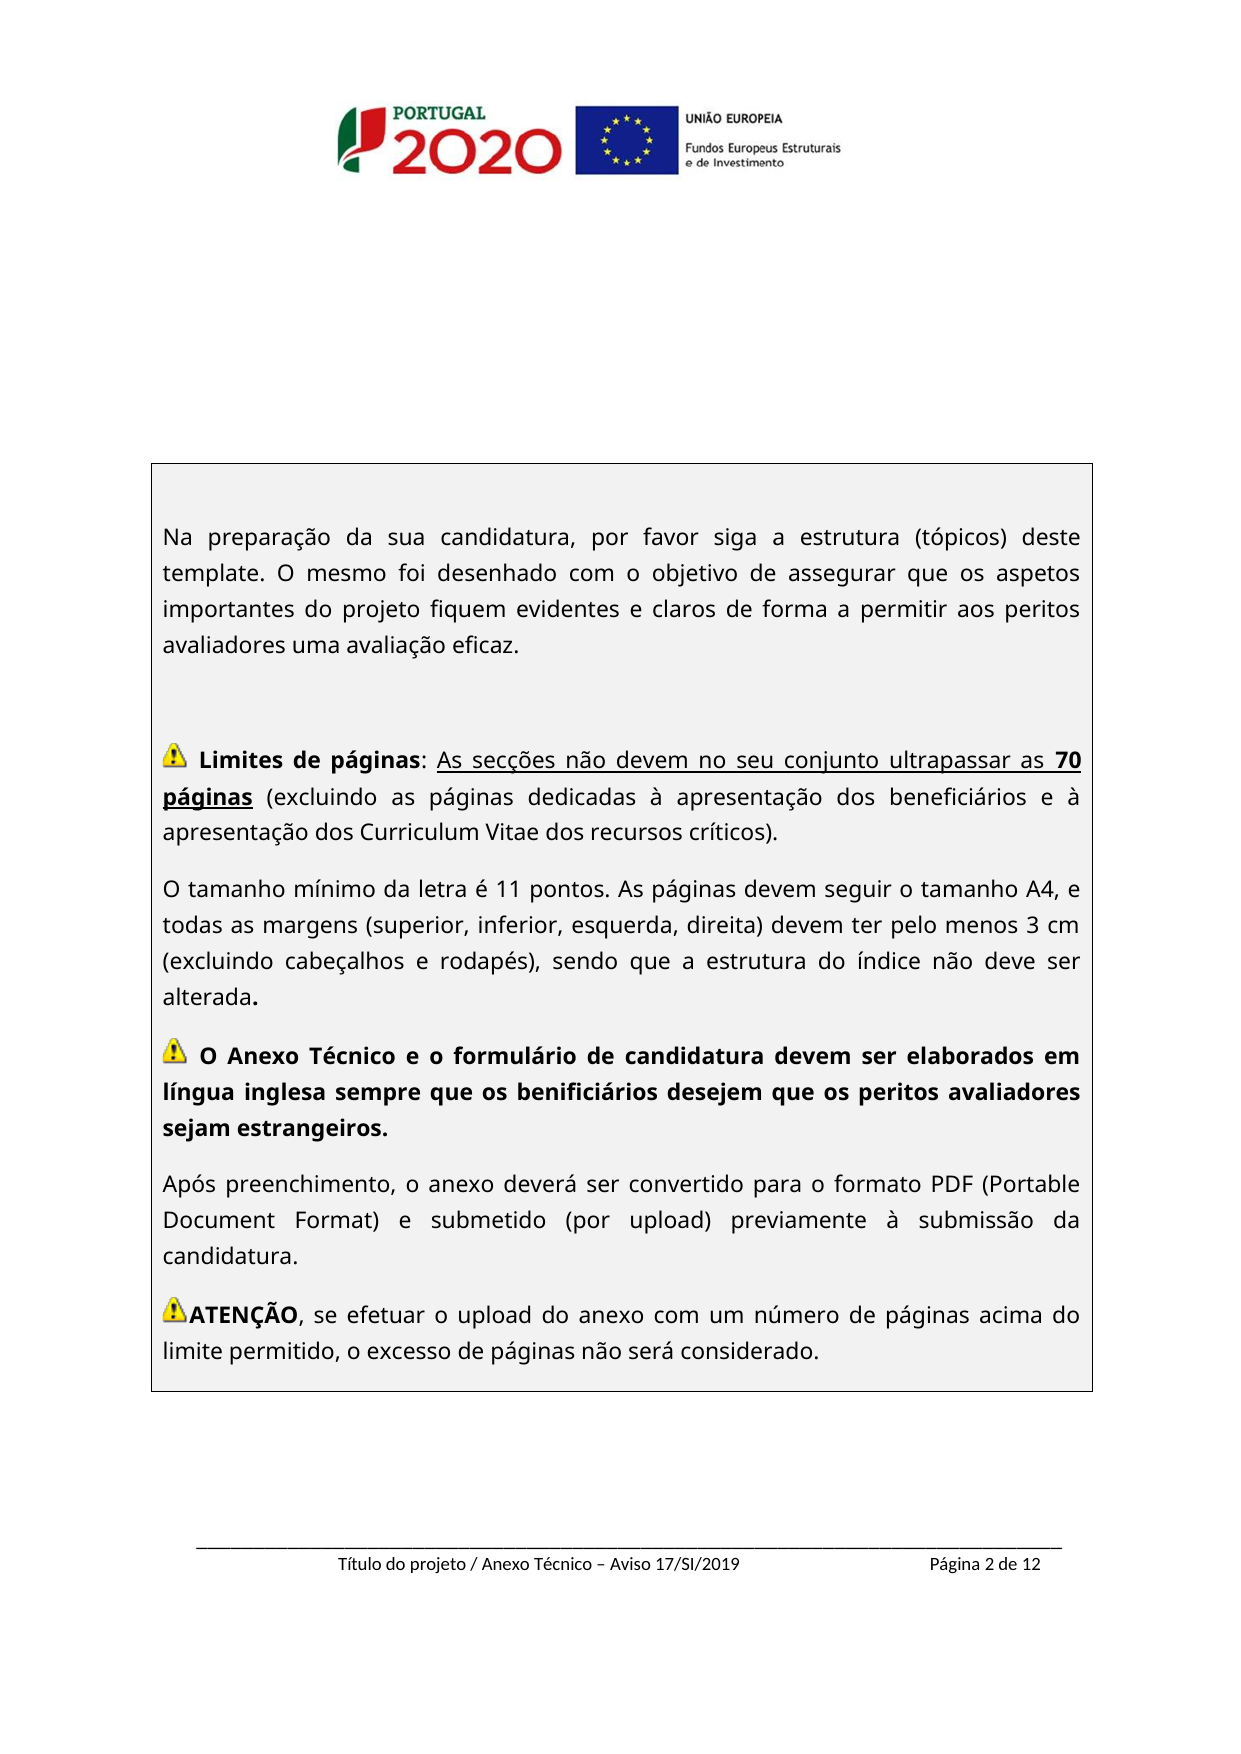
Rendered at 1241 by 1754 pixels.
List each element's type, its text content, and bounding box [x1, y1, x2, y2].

picture [162, 1297, 189, 1324]
picture [162, 742, 189, 769]
picture [330, 73, 895, 196]
picture [162, 1037, 189, 1065]
table_header Na preparação da sua candidatura, por favor siga a estrutura (tópicos) deste template. O mesmo foi desenhado com o objetivo de assegurar que os aspetos importantes do projeto fiquem evidentes e claros de forma a permitir aos peritos avaliadores uma avaliação eficaz. Limites de páginas: As secções não devem no seu conjunto ultrapassar as 70 páginas (excluindo as páginas dedicadas à apresentação dos beneficiários e à apresentação dos Curriculum Vitae dos recursos críticos). O tamanho mínimo da letra é 11 pontos. As páginas devem seguir o tamanho A4, e todas as margens (superior, inferior, esquerda, direita) devem ter pelo menos 3 cm (excluindo cabeçalhos e rodapés), sendo que a estrutura do índice não deve ser alterada. O Anexo Técnico e o formulário de candidatura devem ser elaborados em língua inglesa sempre que os benificiários desejem que os peritos avaliadores sejam estrangeiros. Após preenchimento, o anexo deverá ser convertido para o formato PDF (Portable Document Format) e submetido (por upload) previamente à submissão da candidatura. ATENÇÃO, se efetuar o upload do anexo com um número de páginas acima do limite permitido, o excesso de páginas não será considerado. [152, 464, 1092, 1391]
